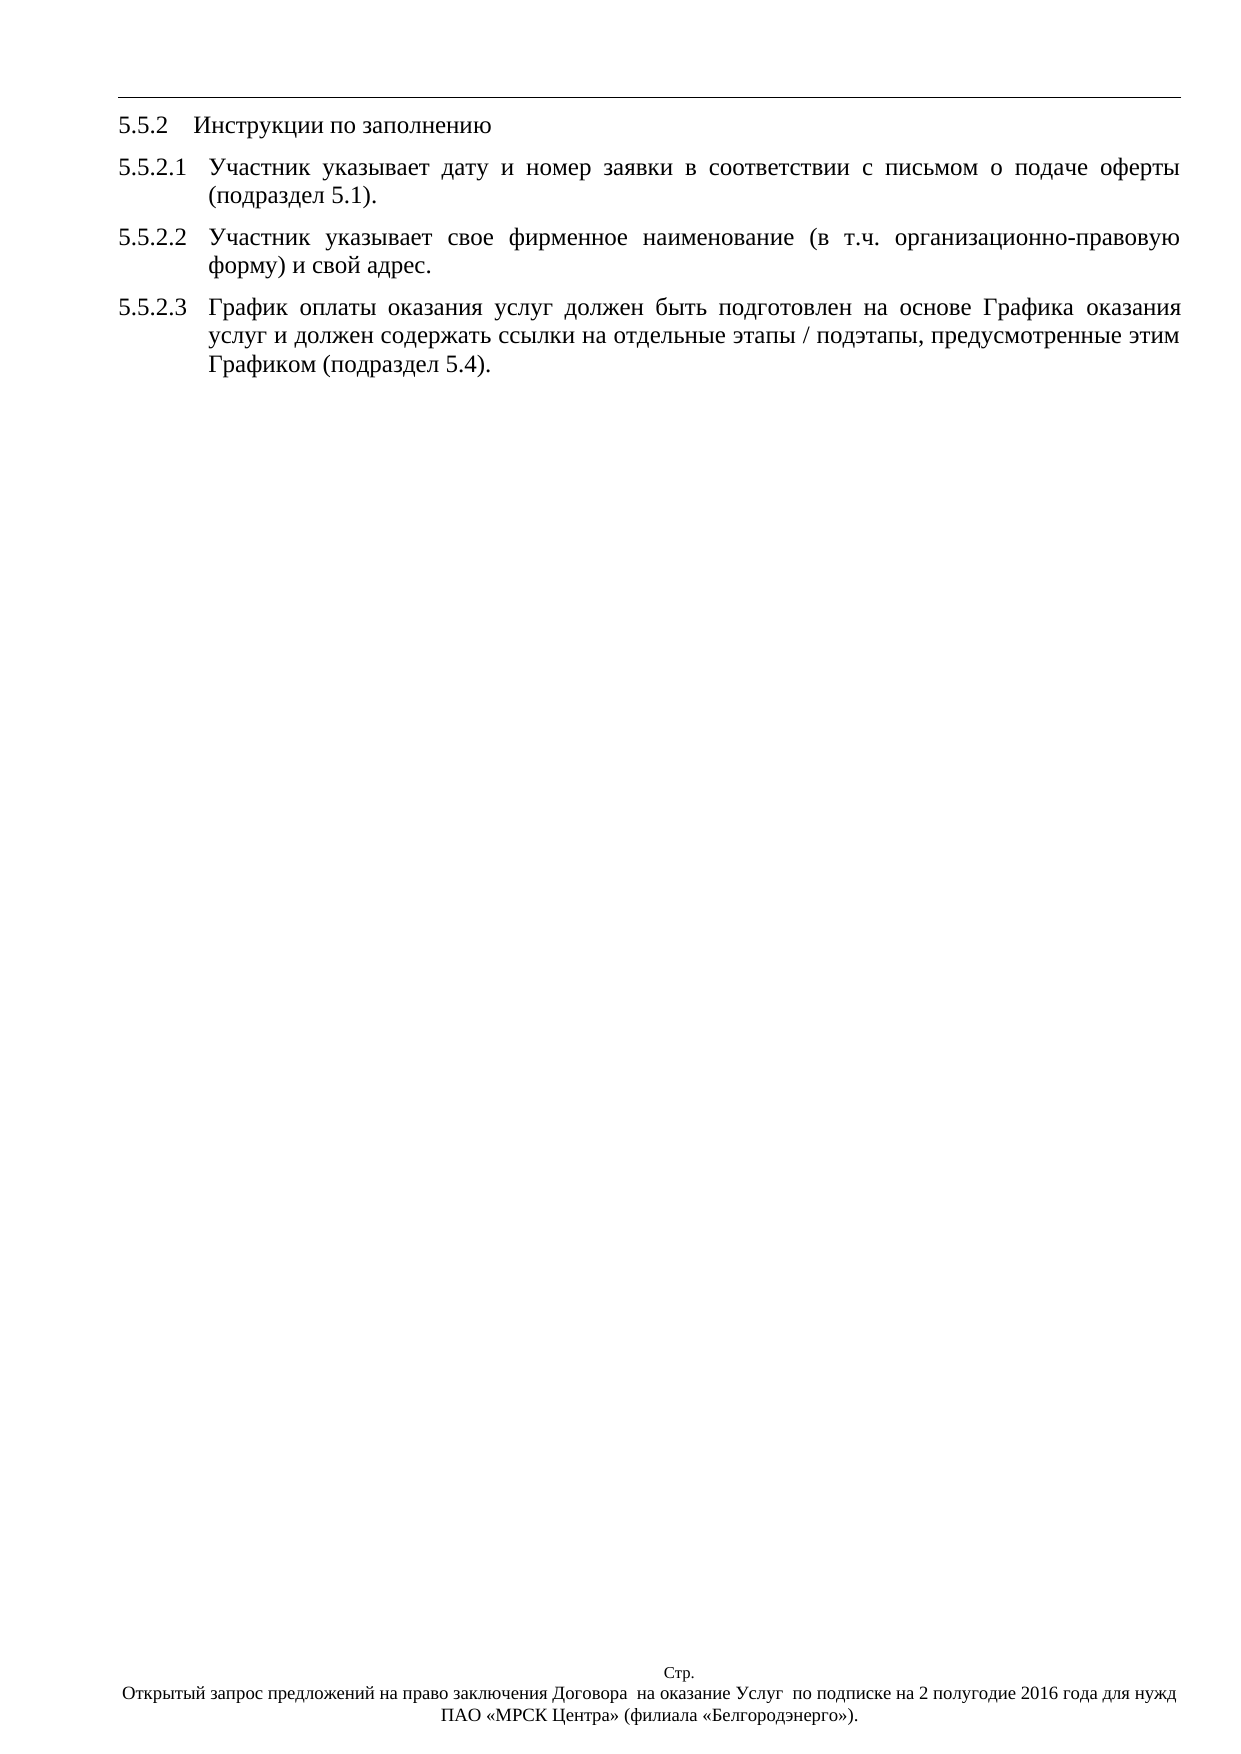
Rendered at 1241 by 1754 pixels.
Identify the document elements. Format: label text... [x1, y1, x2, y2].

subtitle Инструкции по заполнению [118, 111, 1181, 139]
list График оплаты оказания услуг должен быть подготовлен на основе Графика оказания услуг и должен содержать ссылки на отдельные этапы / подэтапы, предусмотренные этим Графиком (подраздел 5.4). [118, 292, 1181, 378]
list Участник указывает свое фирменное наименование (в т.ч. организационно-правовую форму) и свой адрес. [118, 222, 1181, 279]
list Участник указывает дату и номер заявки в соответствии с письмом о подаче оферты (подраздел 5.1). [118, 152, 1181, 209]
